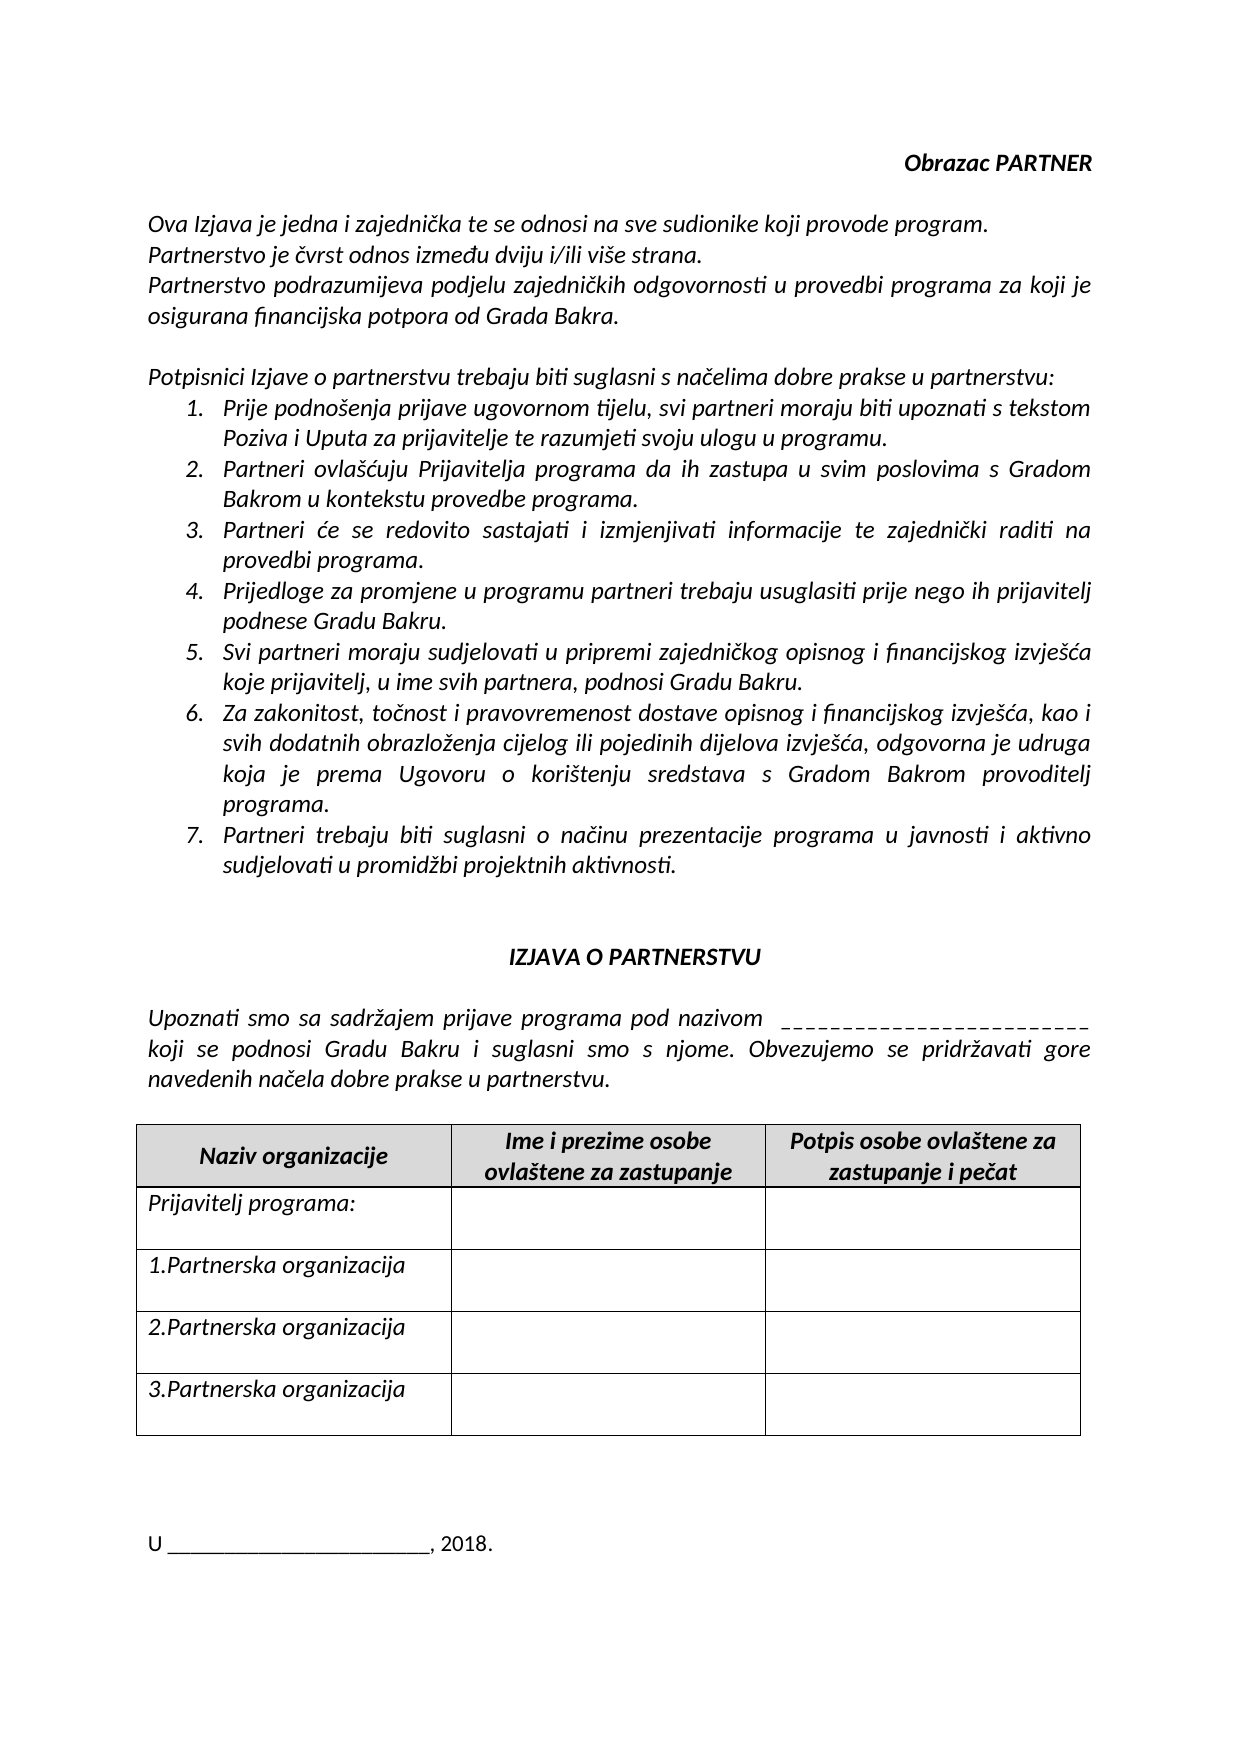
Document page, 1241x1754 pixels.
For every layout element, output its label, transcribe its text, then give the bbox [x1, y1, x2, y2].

list Prijedloge za promjene u programu partneri trebaju usuglasiti prije nego ih prijavitelj podnese Gradu Bakru. [185, 575, 1093, 636]
table_cell [452, 1250, 765, 1311]
list Partneri će se redovito sastajati i izmjenjivati informacije te zajednički raditi na provedbi programa. [185, 514, 1093, 575]
text Partnerstvo je čvrst odnos između dviju i/ili više strana. [148, 239, 1093, 270]
text Obrazac PARTNER [148, 148, 1093, 178]
table_cell 2.Partnerska organizacija [137, 1312, 451, 1373]
table_cell [452, 1188, 765, 1248]
list Za zakonitost, točnost i pravovremenost dostave opisnog i financijskog izvješća, kao i svih dodatnih obrazloženja cijelog ili pojedinih dijelova izvješća, odgovorna je udruga koja je prema Ugovoru o korištenju sredstava s Gradom Bakrom provoditelj programa. [185, 697, 1093, 819]
text IZJAVA O PARTNERSTVU [177, 941, 1093, 972]
table_cell [766, 1188, 1080, 1248]
text Potpisnici Izjave o partnerstvu trebaju biti suglasni s načelima dobre prakse u partnerstvu: [148, 361, 1093, 392]
table_header Potpis osobe ovlaštene za zastupanje i pečat [766, 1125, 1080, 1186]
list Partneri trebaju biti suglasni o načinu prezentacije programa u javnosti i aktivno sudjelovati u promidžbi projektnih aktivnosti. [185, 819, 1093, 880]
text Upoznati smo sa sadržajem prijave programa pod nazivom _________________________ koji se podnosi Gradu Bakru i suglasni smo s njome. Obvezujemo se pridržavati gore navedenih načela dobre prakse u partnerstvu. [148, 1002, 1093, 1094]
text Ova Izjava je jedna i zajednička te se odnosi na sve sudionike koji provode program. [148, 209, 1093, 239]
list Svi partneri moraju sudjelovati u pripremi zajedničkog opisnog i financijskog izvješća koje prijavitelj, u ime svih partnera, podnosi Gradu Bakru. [185, 636, 1093, 697]
table_header Naziv organizacije [137, 1125, 451, 1186]
table_cell [452, 1374, 765, 1435]
text Partnerstvo podrazumijeva podjelu zajedničkih odgovornosti u provedbi programa za koji je osigurana financijska potpora od Grada Bakra. [148, 270, 1093, 331]
table_cell Prijavitelj programa: [137, 1188, 451, 1248]
table_cell [766, 1312, 1080, 1373]
text U _______________________, 2018. [148, 1529, 1093, 1557]
table_cell [452, 1312, 765, 1373]
table_cell 1.Partnerska organizacija [137, 1250, 451, 1311]
list Prije podnošenja prijave ugovornom tijelu, svi partneri moraju biti upoznati s tekstom Poziva i Uputa za prijavitelje te razumjeti svoju ulogu u programu. [185, 392, 1093, 453]
table_header Ime i prezime osobe ovlaštene za zastupanje [452, 1125, 765, 1186]
table_cell [766, 1374, 1080, 1435]
table_cell [766, 1250, 1080, 1311]
list Partneri ovlašćuju Prijavitelja programa da ih zastupa u svim poslovima s Gradom Bakrom u kontekstu provedbe programa. [185, 453, 1093, 514]
table_cell 3.Partnerska organizacija [137, 1374, 451, 1435]
